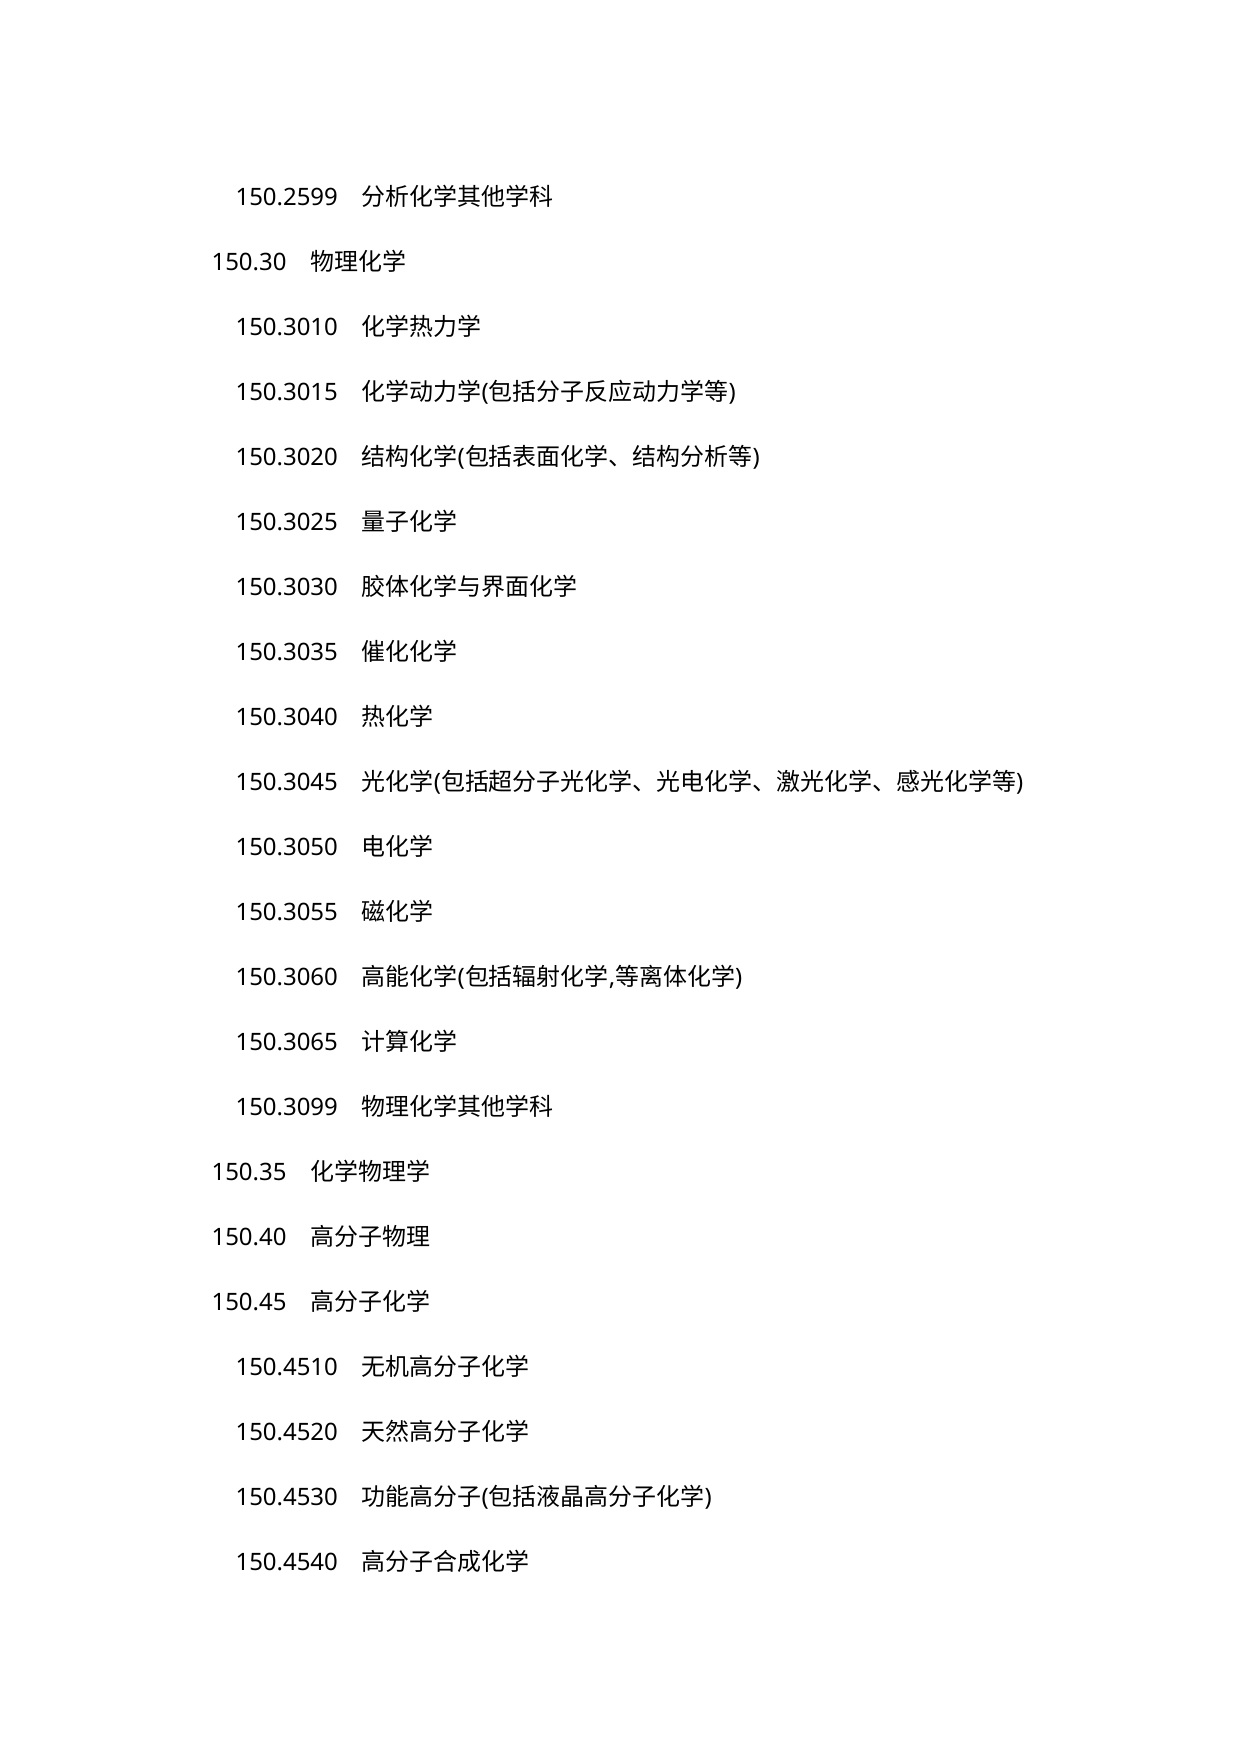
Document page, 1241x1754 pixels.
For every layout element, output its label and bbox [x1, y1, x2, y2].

text [187, 162, 1053, 1592]
